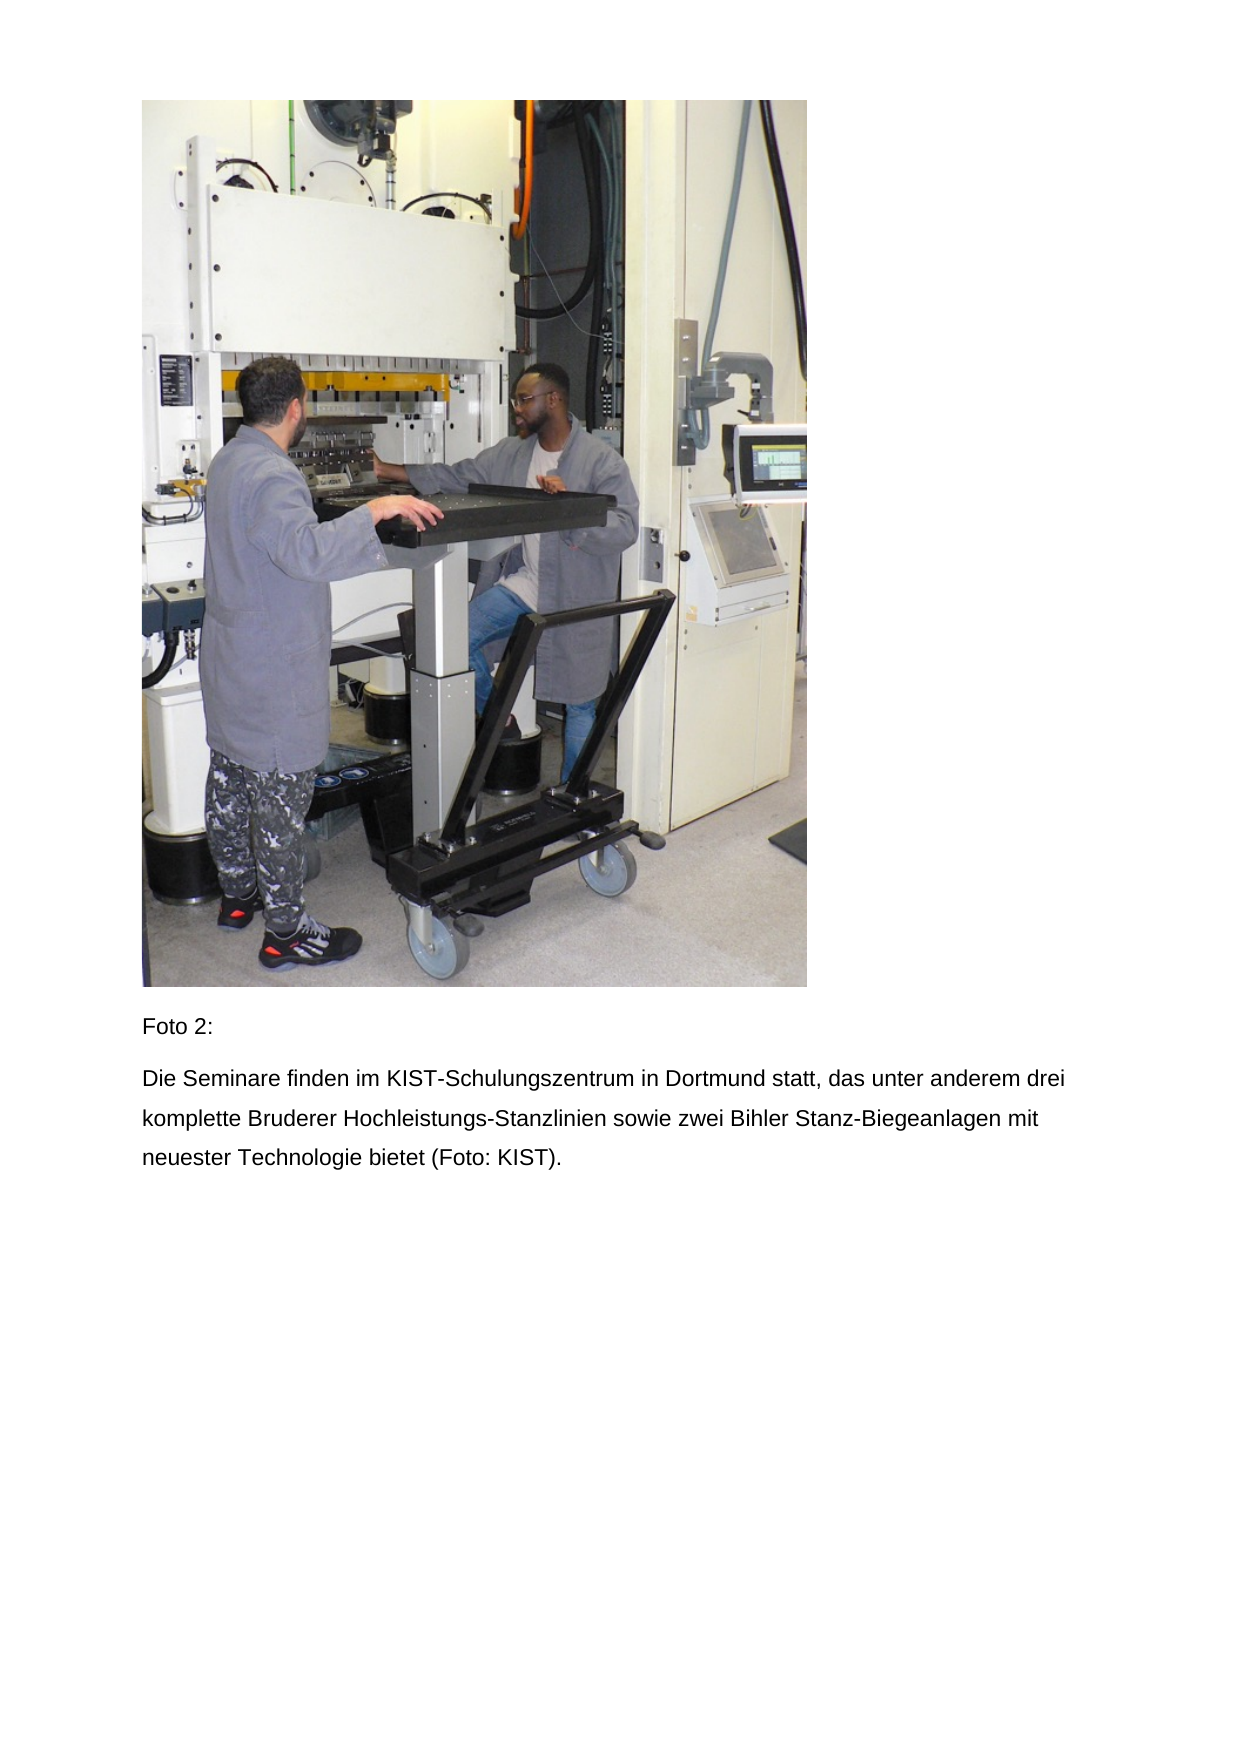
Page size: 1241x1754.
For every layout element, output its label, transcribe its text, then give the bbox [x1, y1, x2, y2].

picture [141, 100, 807, 987]
text Die Seminare finden im KIST-Schulungszentrum in Dortmund statt, das unter anderem drei komplette Bruderer Hochleistungs-Stanzlinien sowie zwei Bihler Stanz-Biegeanlagen mit neuester Technologie bietet (Foto: KIST). [142, 1065, 1110, 1170]
text Foto 2: [142, 1013, 1110, 1039]
